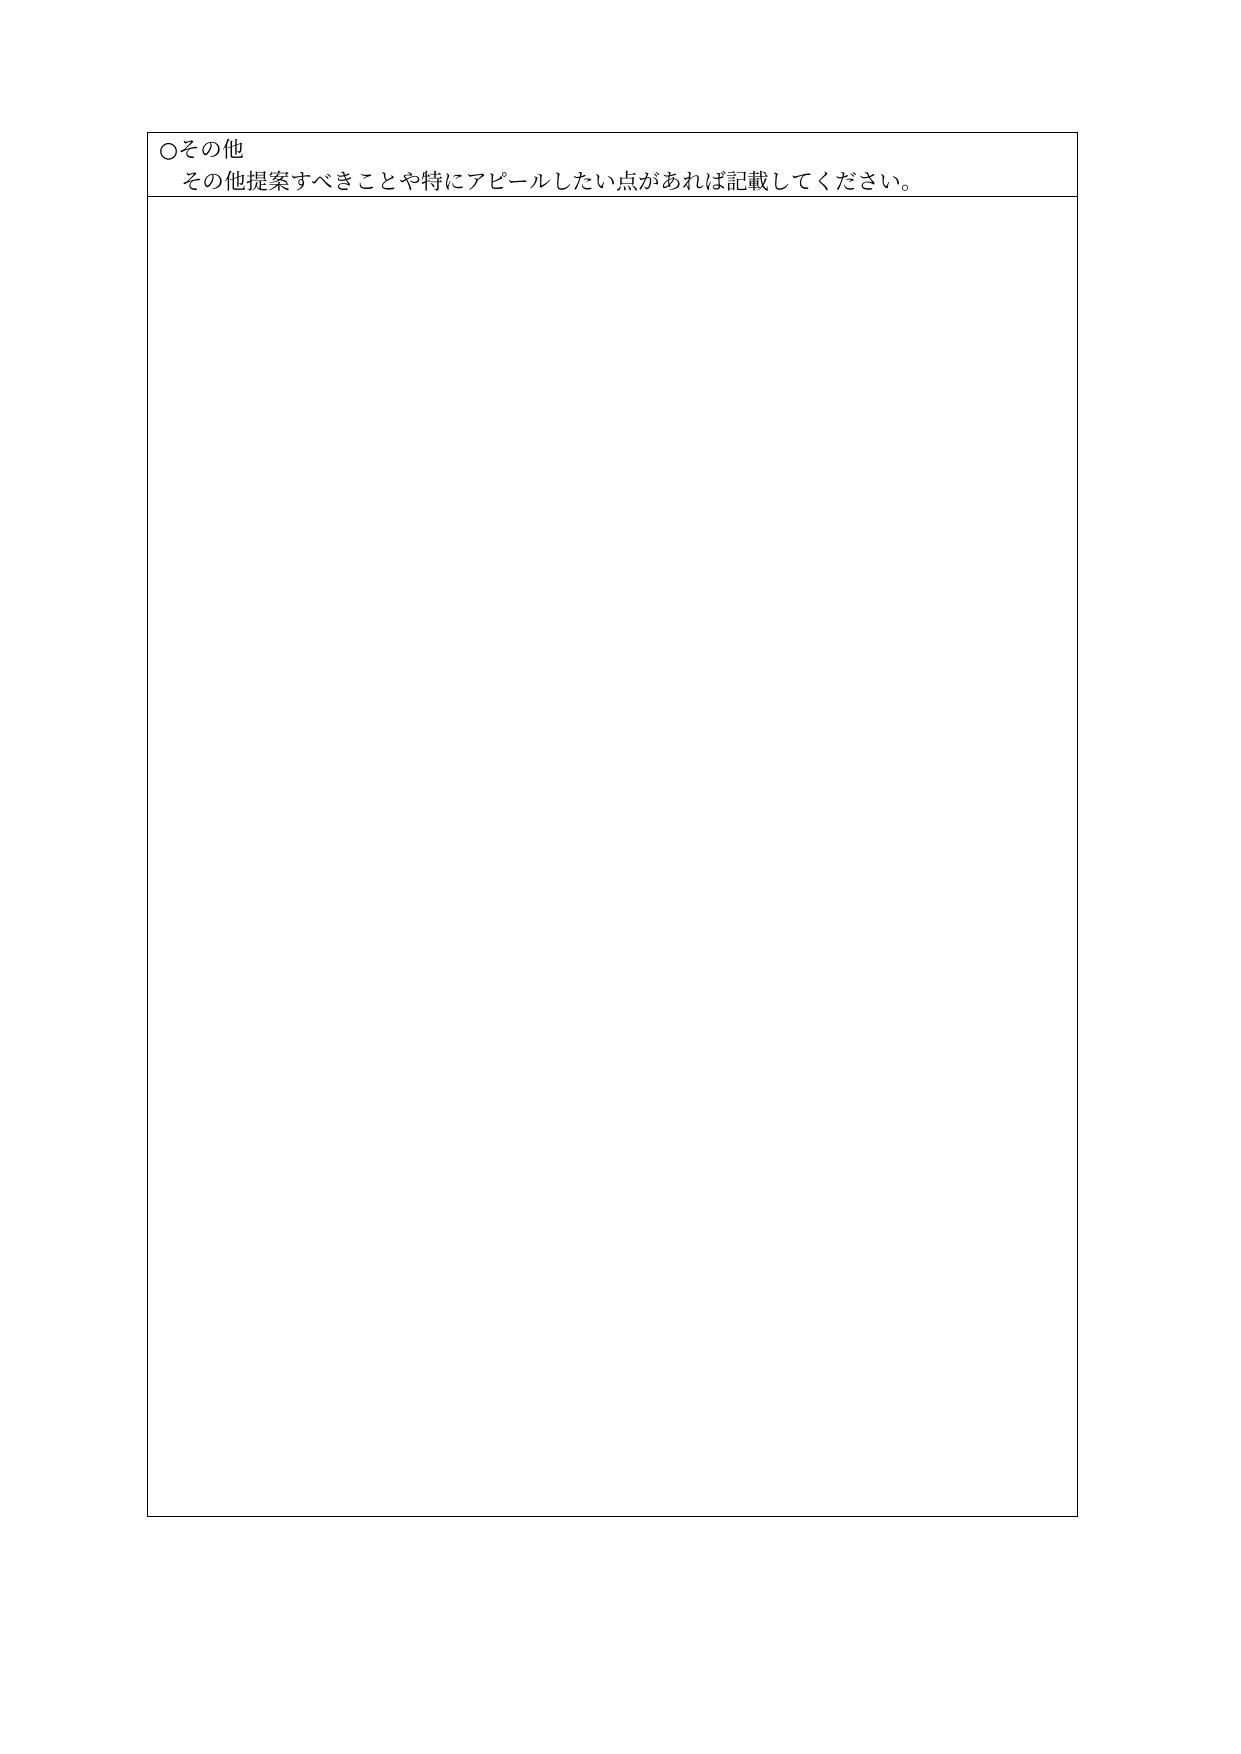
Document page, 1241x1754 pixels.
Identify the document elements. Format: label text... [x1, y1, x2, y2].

table_header ○その他 その他提案すべきことや特にアピールしたい点があれば記載してください。 [148, 133, 1077, 196]
table_cell [148, 197, 1077, 1516]
